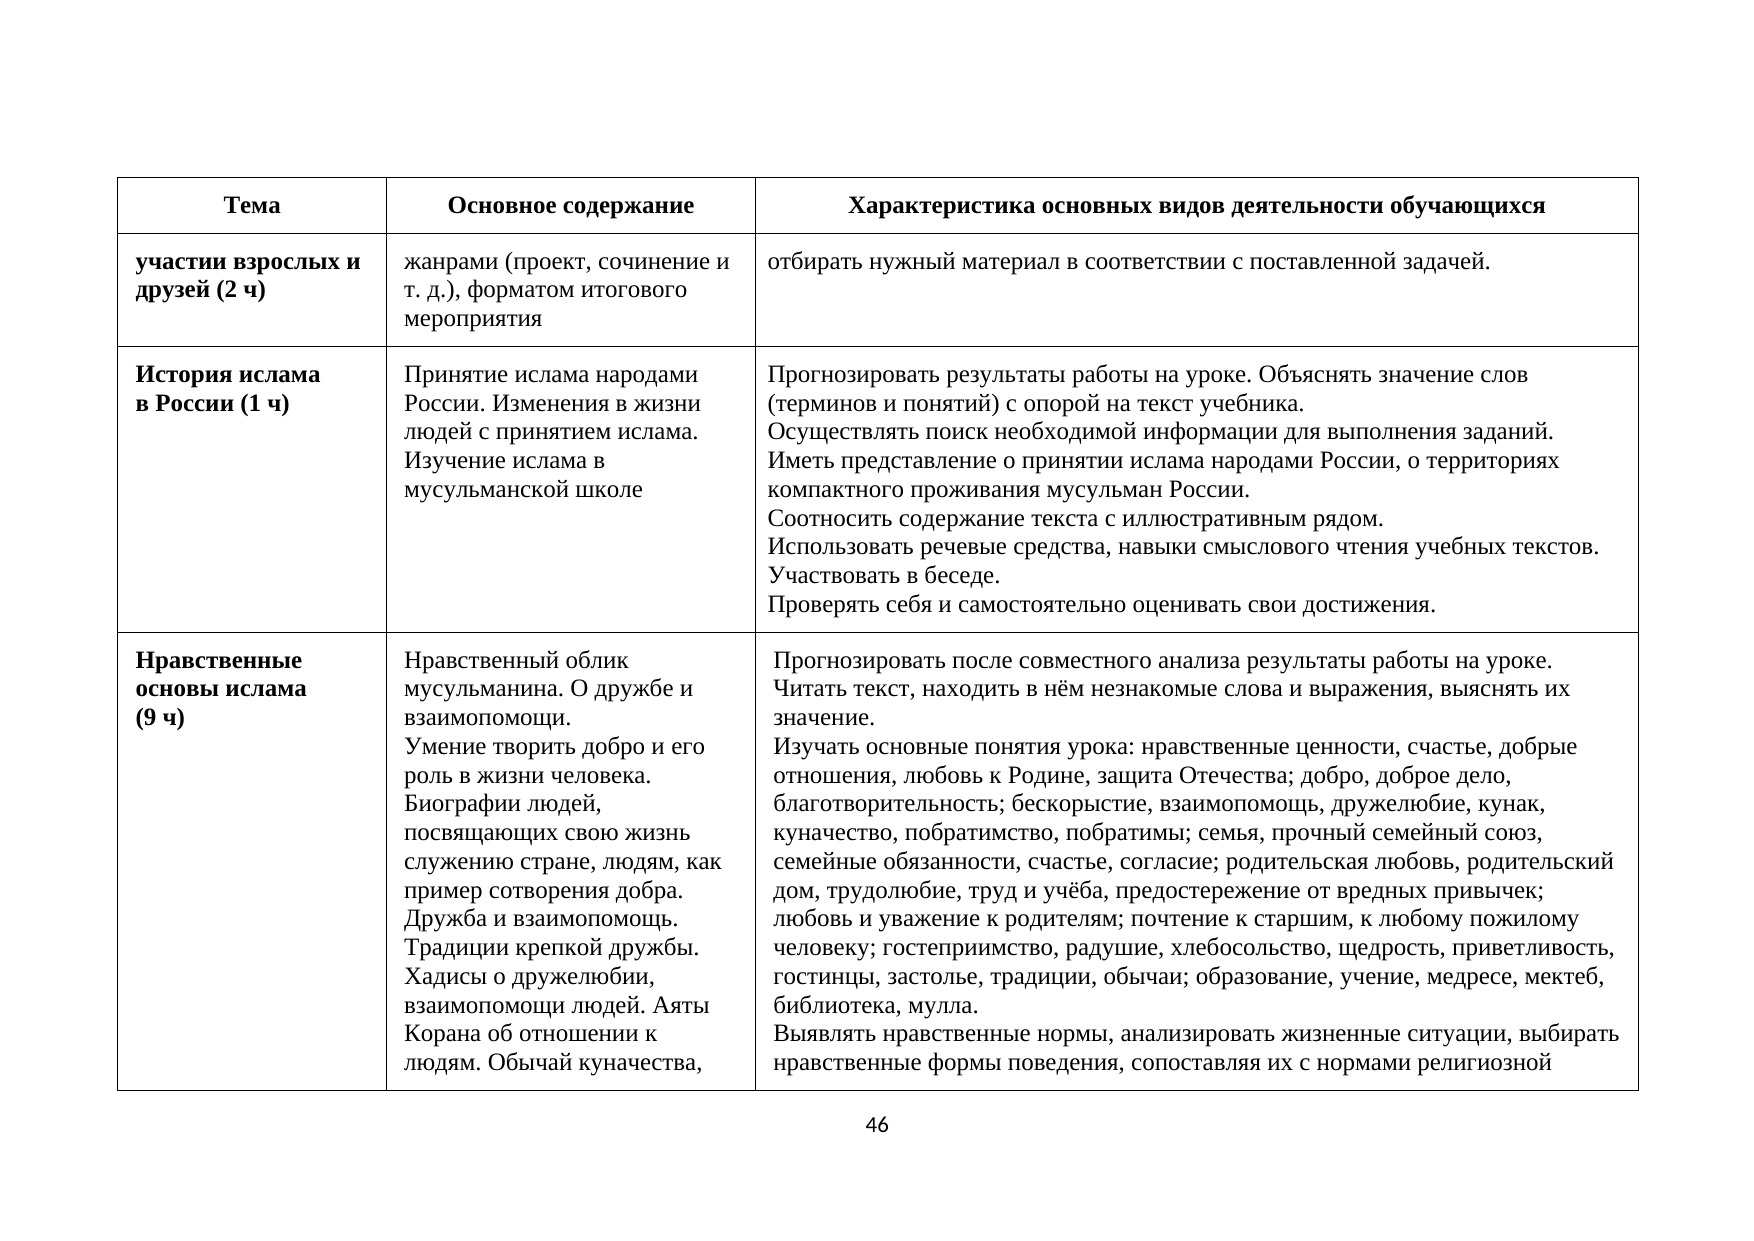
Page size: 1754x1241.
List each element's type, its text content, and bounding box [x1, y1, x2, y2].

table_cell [387, 633, 755, 1090]
table_header Тема [118, 178, 386, 233]
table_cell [756, 633, 1638, 1090]
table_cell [756, 234, 1638, 346]
table_header Характеристика основных видов деятельности обучающихся [756, 178, 1638, 233]
table_cell Принятие ислама народами России. Изменения в жизни людей с принятием ислама. Изучение ислама в мусульманской школе [387, 347, 755, 632]
table_cell История ислама в России (1 ч) [118, 347, 386, 632]
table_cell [118, 234, 386, 346]
table_header Основное содержание [387, 178, 755, 233]
table_cell Нравственные основы ислама (9 ч) [118, 633, 386, 1090]
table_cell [387, 234, 755, 346]
table_cell Прогнозировать результаты работы на уроке. Объяснять значение слов (терминов и понятий) с опорой на текст учебника. Осуществлять поиск необходимой информации для выполнения заданий. Иметь представление о принятии ислама народами России, о территориях компактного проживания мусульман России. Соотносить содержание текста с иллюстративным рядом. Использовать речевые средства, навыки смыслового чтения учебных текстов. Участвовать в беседе. Проверять себя и самостоятельно оценивать свои достижения. [756, 347, 1638, 632]
